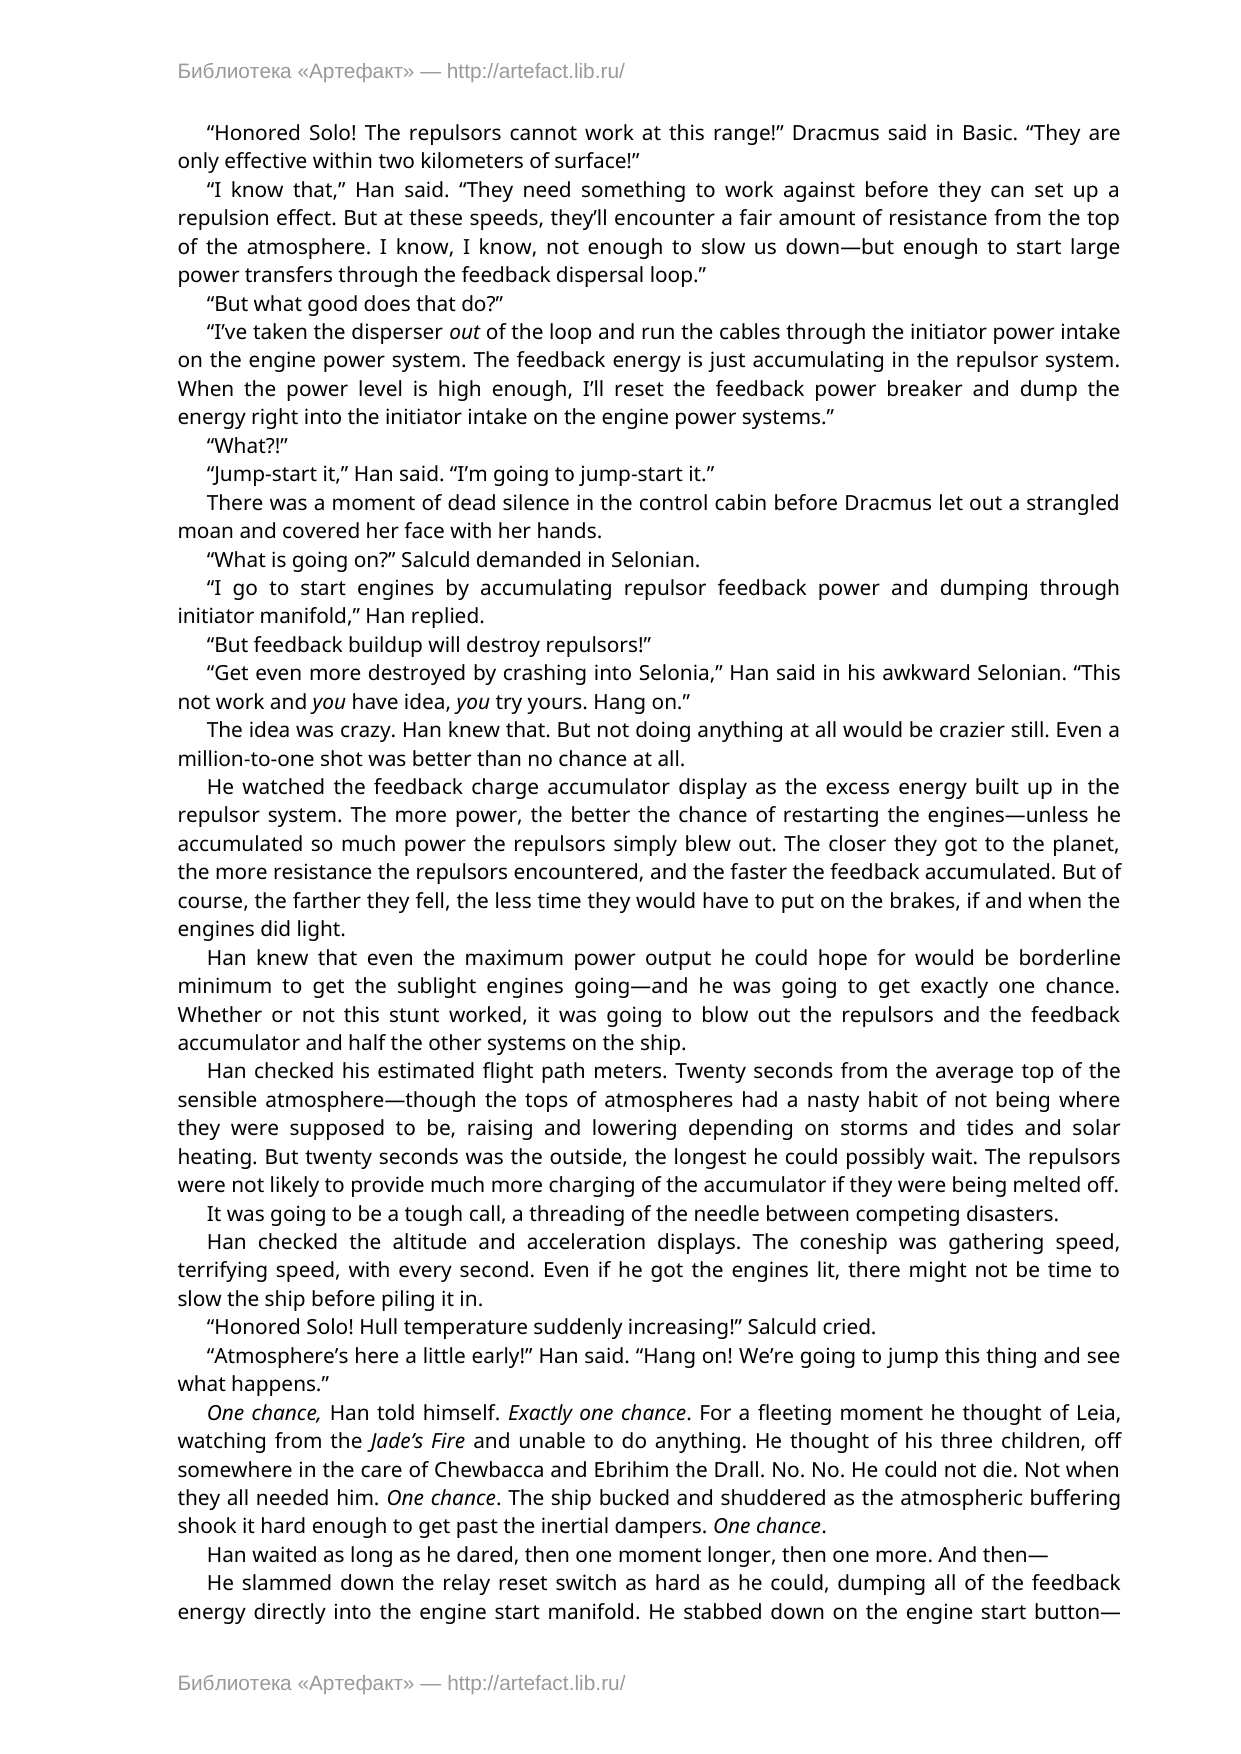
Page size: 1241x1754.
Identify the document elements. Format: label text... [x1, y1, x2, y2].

text “I’ve taken the disperser out of the loop and run the cables through the initiator power intake on the engine power system. The feedback energy is just accumulating in the repulsor system. When the power level is high enough, I’ll reset the feedback power breaker and dump the energy right into the initiator intake on the engine power systems.” [177, 317, 1122, 431]
text The idea was crazy. Han knew that. But not doing anything at all would be crazier still. Even a million-to-one shot was better than no chance at all. [177, 715, 1122, 772]
text “Honored Solo! Hull temperature suddenly increasing!” Salculd cried. [177, 1312, 1122, 1341]
text There was a moment of dead silence in the control cabin before Dracmus let out a strangled moan and covered her face with her hands. [177, 488, 1122, 545]
text “Jump-start it,” Han said. “I’m going to jump-start it.” [177, 459, 1122, 488]
text Han waited as long as he dared, then one moment longer, then one more. And then— [177, 1540, 1122, 1568]
text Han checked the altitude and acceleration displays. The coneship was gathering speed, terrifying speed, with every second. Even if he got the engines lit, there might not be time to slow the ship before piling it in. [177, 1227, 1122, 1312]
text “I go to start engines by accumulating repulsor feedback power and dumping through initiator manifold,” Han replied. [177, 573, 1122, 630]
text He watched the feedback charge accumulator display as the excess energy built up in the repulsor system. The more power, the better the chance of restarting the engines—unless he accumulated so much power the repulsors simply blew out. The closer they got to the planet, the more resistance the repulsors encountered, and the faster the feedback accumulated. But of course, the farther they fell, the less time they would have to put on the brakes, if and when the engines did light. [177, 772, 1122, 943]
text “But what good does that do?” [177, 289, 1122, 317]
text It was going to be a tough call, a threading of the needle between competing disasters. [177, 1199, 1122, 1227]
text “But feedback buildup will destroy repulsors!” [177, 630, 1122, 658]
text Han knew that even the maximum power output he could hope for would be borderline minimum to get the sublight engines going—and he was going to get exactly one chance. Whether or not this stunt worked, it was going to blow out the repulsors and the feedback accumulator and half the other systems on the ship. [177, 943, 1122, 1057]
text “I know that,” Han said. “They need something to work against before they can set up a repulsion effect. But at these speeds, they’ll encounter a fair amount of resistance from the top of the atmosphere. I know, I know, not enough to slow us down—but enough to start large power transfers through the feedback dispersal loop.” [177, 175, 1122, 289]
text One chance, Han told himself. Exactly one chance. For a fleeting moment he thought of Leia, watching from the Jade’s Fire and unable to do anything. He thought of his three children, off somewhere in the care of Chewbacca and Ebrihim the Drall. No. No. He could not die. Not when they all needed him. One chance. The ship bucked and shuddered as the atmospheric buffering shook it hard enough to get past the inertial dampers. One chance. [177, 1398, 1122, 1540]
text “Honored Solo! The repulsors cannot work at this range!” Dracmus said in Basic. “They are only effective within two kilometers of surface!” [177, 118, 1122, 175]
text “Get even more destroyed by crashing into Selonia,” Han said in his awkward Selonian. “This not work and you have idea, you try yours. Hang on.” [177, 658, 1122, 715]
text “What is going on?” Salculd demanded in Selonian. [177, 545, 1122, 573]
text Han checked his estimated flight path meters. Twenty seconds from the average top of the sensible atmosphere—though the tops of atmospheres had a nasty habit of not being where they were supposed to be, raising and lowering depending on storms and tides and solar heating. But twenty seconds was the outside, the longest he could possibly wait. The repulsors were not likely to provide much more charging of the accumulator if they were being melted off. [177, 1057, 1122, 1199]
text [177, 1568, 1122, 1625]
text “What?!” [177, 431, 1122, 459]
text “Atmosphere’s here a little early!” Han said. “Hang on! We’re going to jump this thing and see what happens.” [177, 1341, 1122, 1398]
